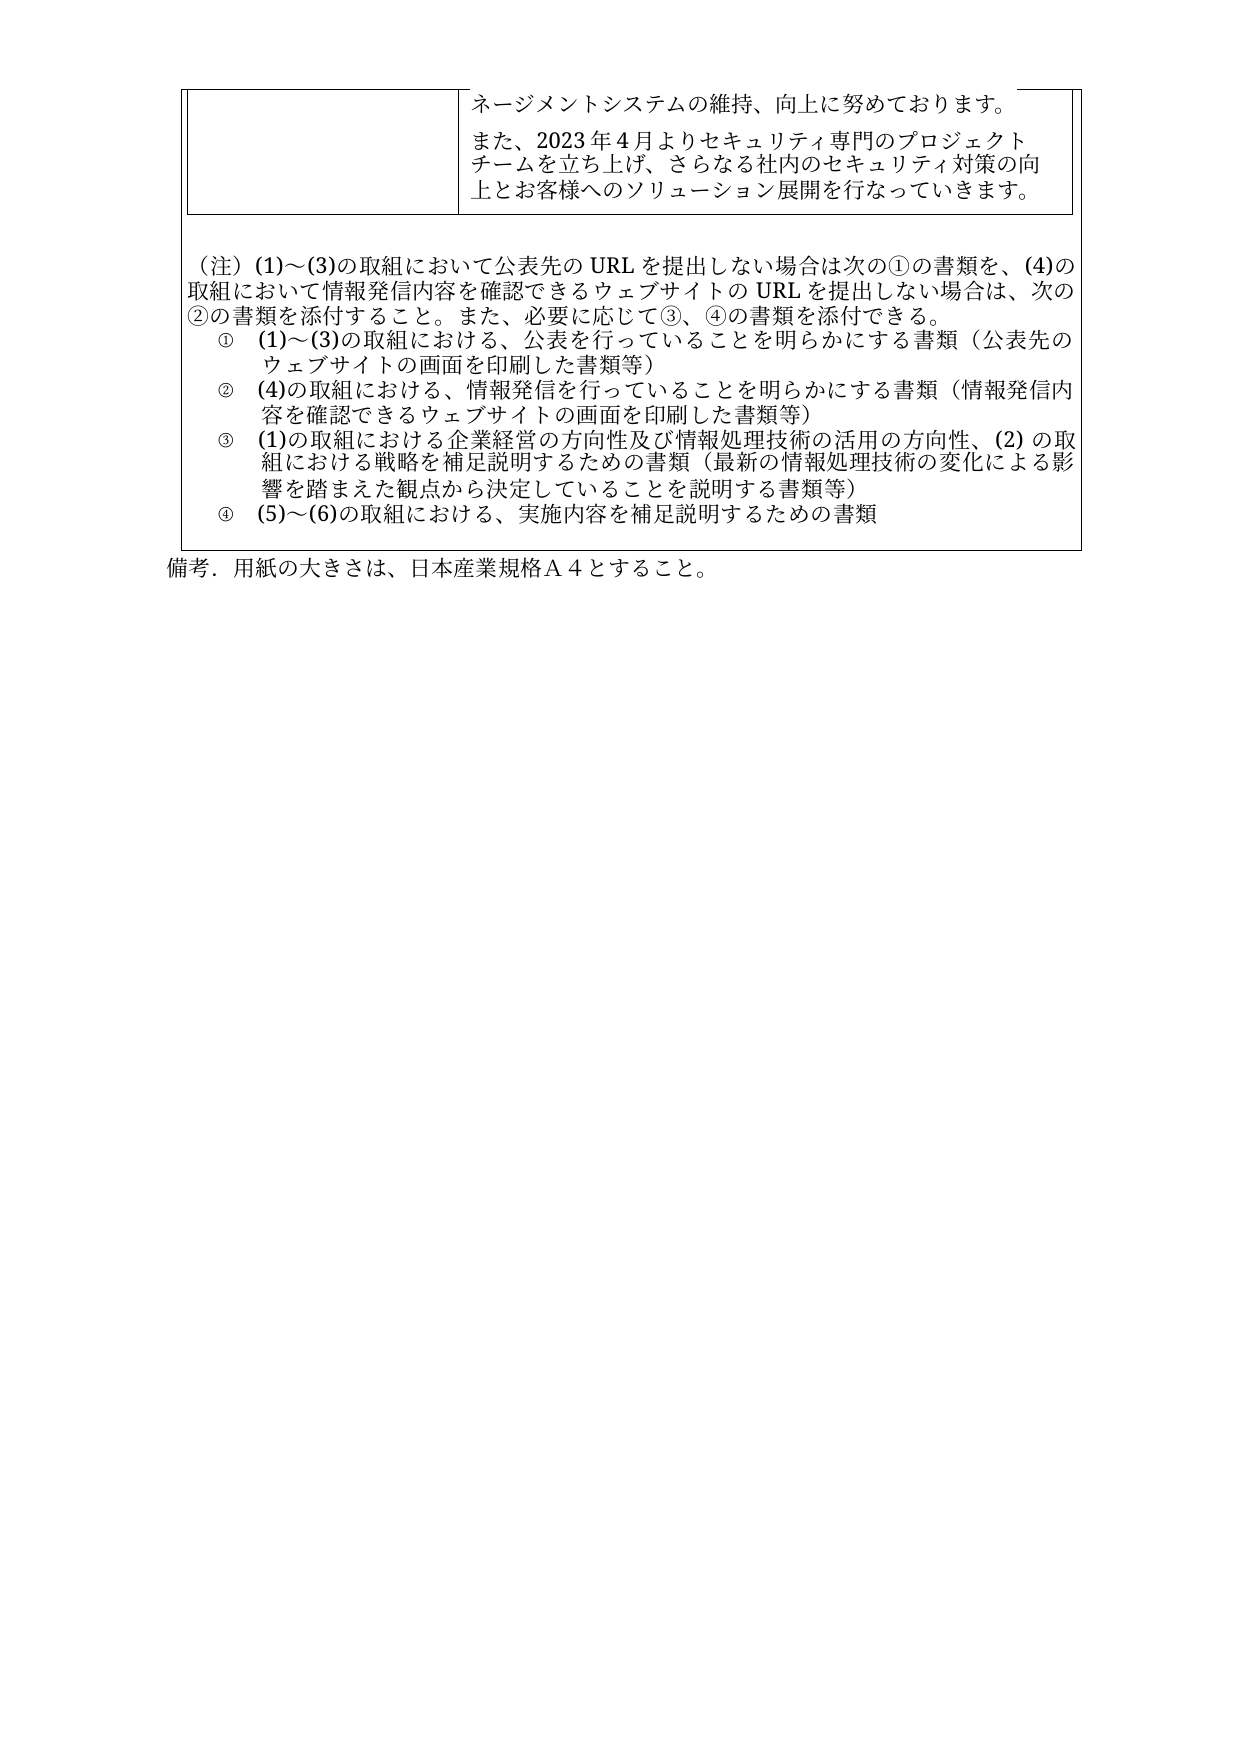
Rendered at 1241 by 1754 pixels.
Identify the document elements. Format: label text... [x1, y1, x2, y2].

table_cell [182, 90, 1081, 550]
text 備考．用紙の大きさは、日本産業規格Ａ４とすること。 [167, 551, 1070, 583]
